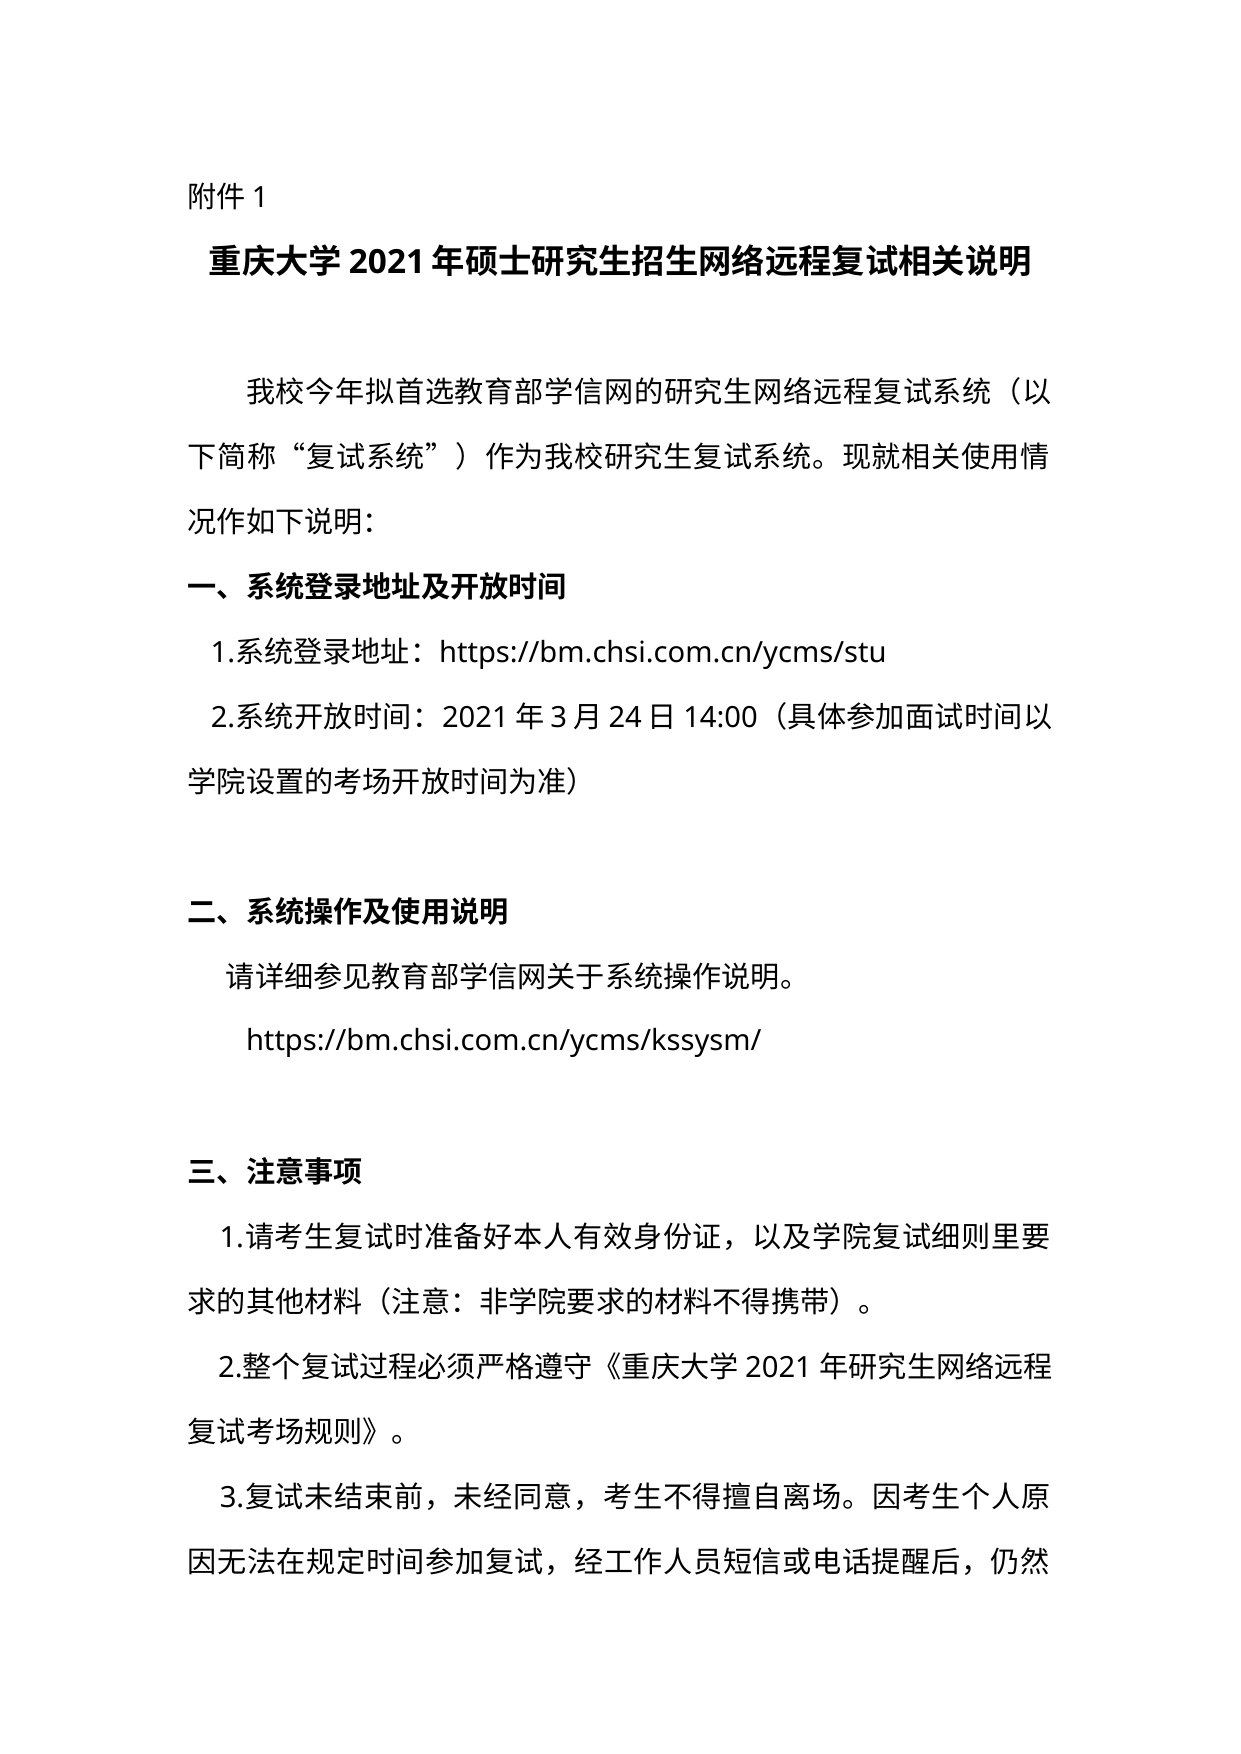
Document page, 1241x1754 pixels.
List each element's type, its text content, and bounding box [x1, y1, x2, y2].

text 三、注意事项 [187, 1137, 1053, 1202]
text 2.系统开放时间：2021年3月24日14:00（具体参加面试时间以学院设置的考场开放时间为准） [187, 682, 1053, 812]
text https://bm.chsi.com.cn/ycms/kssysm/ [187, 1007, 1053, 1072]
text 1.系统登录地址：https://bm.chsi.com.cn/ycms/stu [187, 617, 1053, 682]
text 我校今年拟首选教育部学信网的研究生网络远程复试系统（以下简称“复试系统”）作为我校研究生复试系统。现就相关使用情况作如下说明： [187, 357, 1053, 552]
text 一、系统登录地址及开放时间 [187, 552, 1053, 617]
text 请详细参见教育部学信网关于系统操作说明。 [187, 942, 1053, 1007]
text 附件1 [187, 162, 1053, 227]
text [187, 1462, 1053, 1592]
text 二、系统操作及使用说明 [187, 877, 1053, 942]
text 2.整个复试过程必须严格遵守《重庆大学 2021 年研究生网络远程复试考场规则》。 [187, 1332, 1053, 1462]
text 1.请考生复试时准备好本人有效身份证，以及学院复试细则里要求的其他材料（注意：非学院要求的材料不得携带）。 [187, 1202, 1053, 1332]
text 重庆大学2021年硕士研究生招生网络远程复试相关说明 [187, 227, 1053, 292]
